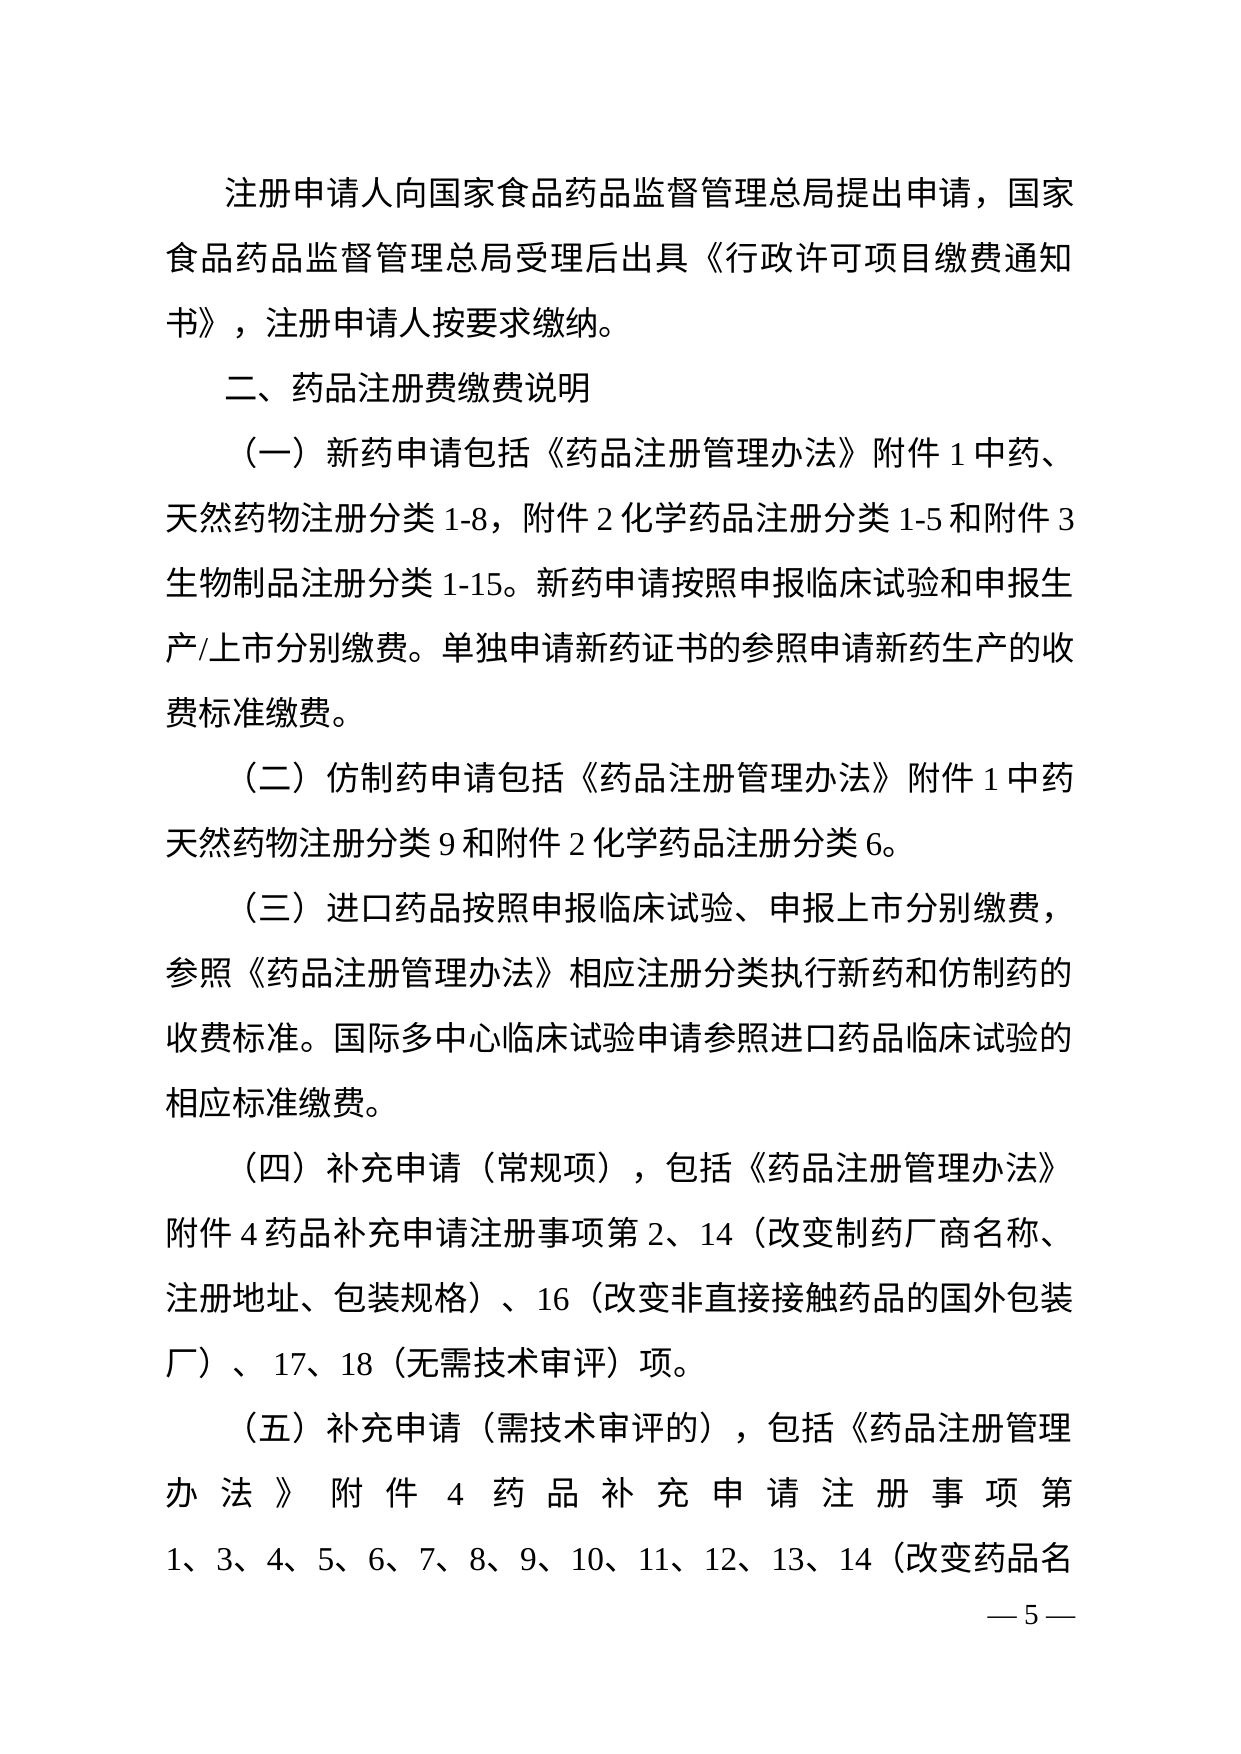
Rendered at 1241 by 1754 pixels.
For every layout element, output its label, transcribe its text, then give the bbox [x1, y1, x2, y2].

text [165, 1393, 1075, 1588]
text （二）仿制药申请包括《药品注册管理办法》附件1中药、天然药物注册分类9和附件2化学药品注册分类6。 [165, 743, 1075, 873]
text 二、药品注册费缴费说明 [165, 353, 1075, 418]
text 注册申请人向国家食品药品监督管理总局提出申请，国家食品药品监督管理总局受理后出具《行政许可项目缴费通知书》，注册申请人按要求缴纳。 [165, 158, 1075, 353]
text （一）新药申请包括《药品注册管理办法》附件1中药、天然药物注册分类1-8，附件2化学药品注册分类1-5和附件3生物制品注册分类1-15。新药申请按照申报临床试验和申报生产/上市分别缴费。单独申请新药证书的参照申请新药生产的收费标准缴费。 [165, 418, 1075, 743]
text （四）补充申请（常规项），包括《药品注册管理办法》附件4药品补充申请注册事项第2、14（改变制药厂商名称、注册地址、包装规格）、16（改变非直接接触药品的国外包装厂）、 17、18（无需技术审评）项。 [165, 1133, 1075, 1393]
text （三）进口药品按照申报临床试验、申报上市分别缴费，参照《药品注册管理办法》相应注册分类执行新药和仿制药的收费标准。国际多中心临床试验申请参照进口药品临床试验的相应标准缴费。 [165, 873, 1075, 1133]
